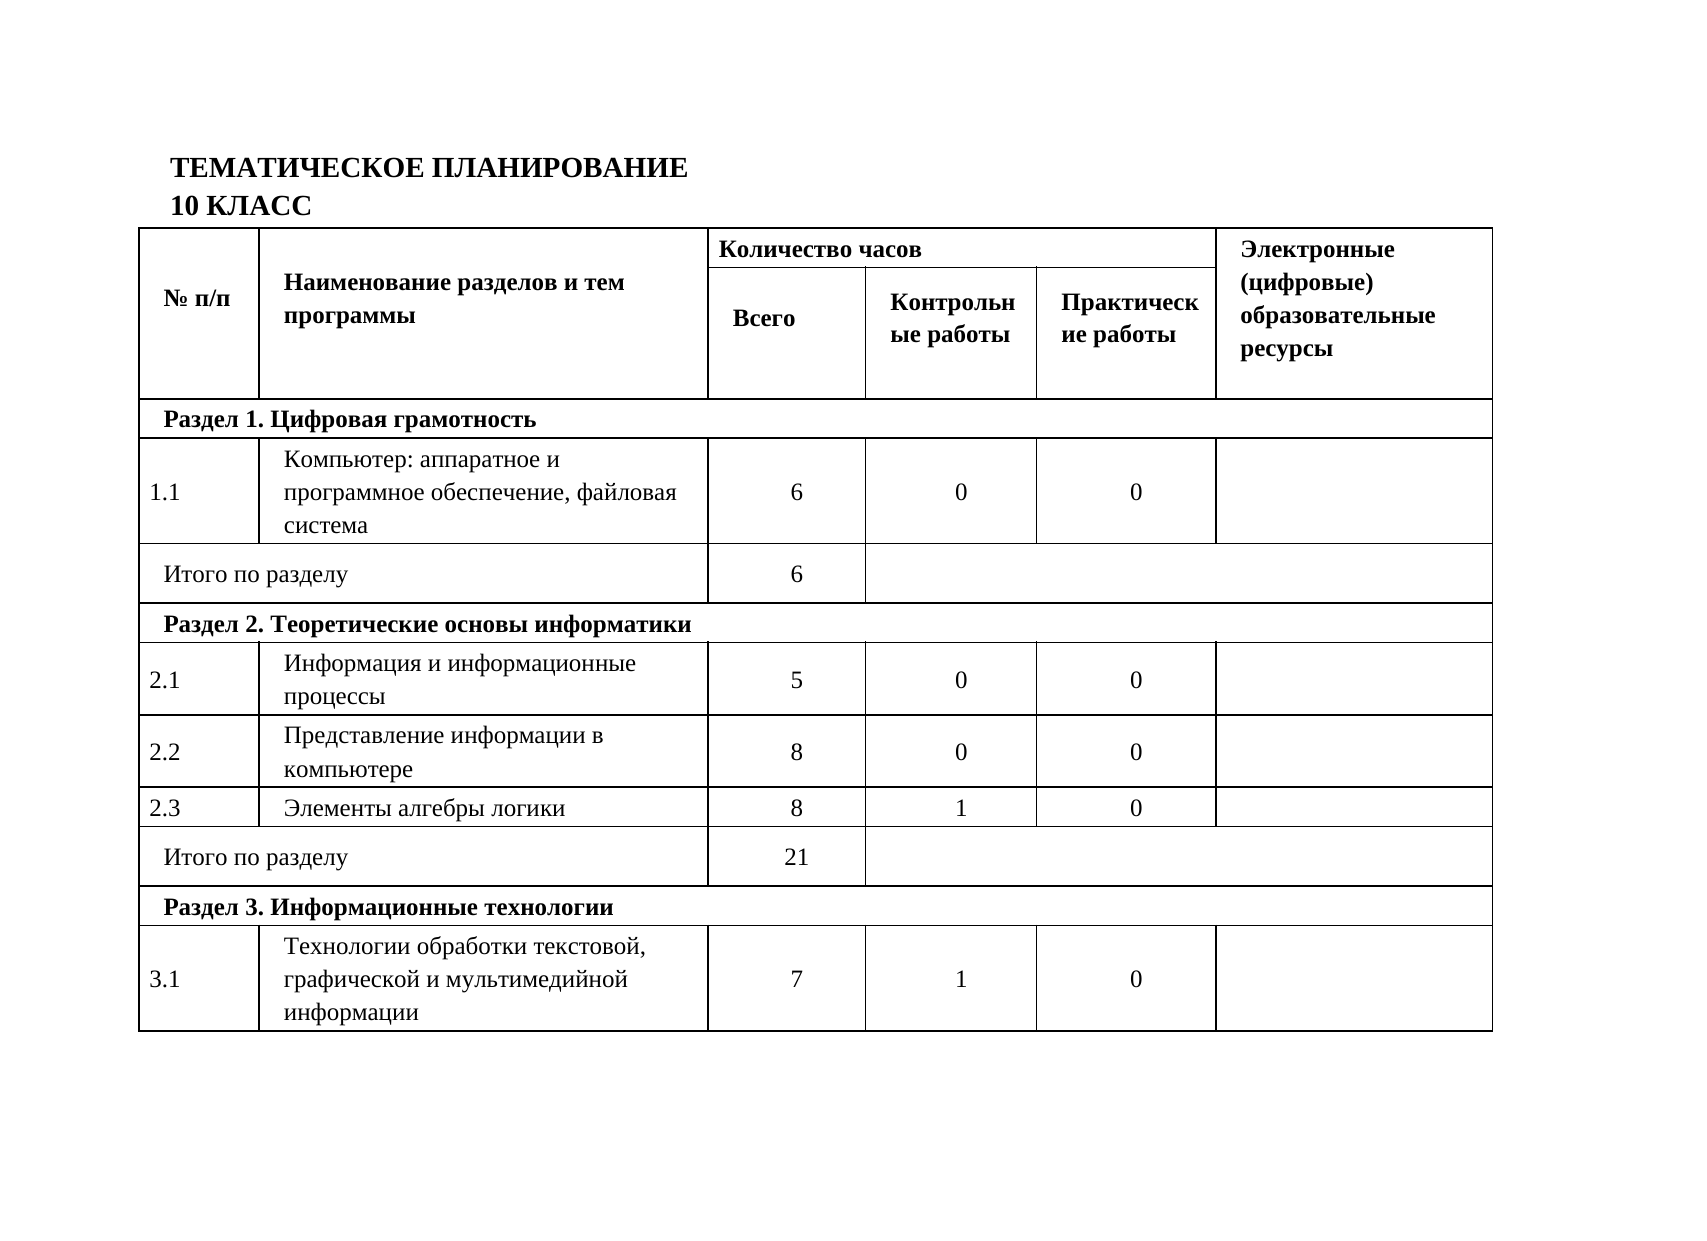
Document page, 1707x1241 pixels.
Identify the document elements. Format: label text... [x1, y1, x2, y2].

table_cell Всего [709, 268, 865, 398]
table_cell 0 [1037, 643, 1215, 714]
table_cell 7 [709, 926, 865, 1030]
table_header Количество часов [709, 229, 1215, 266]
table_cell [1217, 643, 1492, 714]
table_cell Раздел 3. Информационные технологии [140, 887, 1492, 924]
table_cell 5 [709, 643, 865, 714]
table_cell Итого по разделу [140, 827, 707, 885]
table_cell Компьютер: аппаратное и программное обеспечение, файловая система [260, 439, 707, 543]
table_cell 1 [866, 788, 1036, 826]
table_cell Элементы алгебры логики [260, 788, 707, 826]
table_cell [866, 827, 1492, 885]
table_cell 3.1 [140, 926, 258, 1030]
table_cell 0 [1037, 926, 1215, 1030]
table_cell 1.1 [140, 439, 258, 543]
table_header Наименование разделов и тем программы [260, 229, 707, 398]
table_cell Контрольные работы [866, 268, 1036, 398]
table_cell 8 [709, 788, 865, 826]
table_cell Практические работы [1037, 268, 1215, 398]
table_cell 0 [866, 716, 1036, 786]
table_header № п/п [140, 229, 258, 398]
table_cell Итого по разделу [140, 544, 707, 602]
table_cell 2.2 [140, 716, 258, 786]
table_cell Раздел 2. Теоретические основы информатики [140, 604, 1492, 641]
table_cell Представление информации в компьютере [260, 716, 707, 786]
table_header Электронные (цифровые) образовательные ресурсы [1217, 229, 1492, 398]
table_cell Информация и информационные процессы [260, 643, 707, 714]
table_cell 2.3 [140, 788, 258, 826]
table_cell Технологии обработки текстовой, графической и мультимедийной информации [260, 926, 707, 1030]
table_cell 1 [866, 926, 1036, 1030]
table_cell 21 [709, 827, 865, 885]
table_cell 6 [709, 544, 865, 602]
table_cell Раздел 1. Цифровая грамотность [140, 400, 1492, 437]
table_cell 8 [709, 716, 865, 786]
table_cell [866, 544, 1492, 602]
table_cell 6 [709, 439, 865, 543]
table_cell [1217, 788, 1492, 826]
table_cell [1217, 439, 1492, 543]
table_cell 0 [1037, 439, 1215, 543]
table_cell 2.1 [140, 643, 258, 714]
table_cell 0 [1037, 716, 1215, 786]
table_cell 0 [866, 439, 1036, 543]
table_cell 0 [866, 643, 1036, 714]
text 10 КЛАСС [162, 188, 1557, 222]
table_cell [1217, 926, 1492, 1030]
table_cell [1217, 716, 1492, 786]
table_cell 0 [1037, 788, 1215, 826]
text ТЕМАТИЧЕСКОЕ ПЛАНИРОВАНИЕ [162, 150, 1557, 183]
